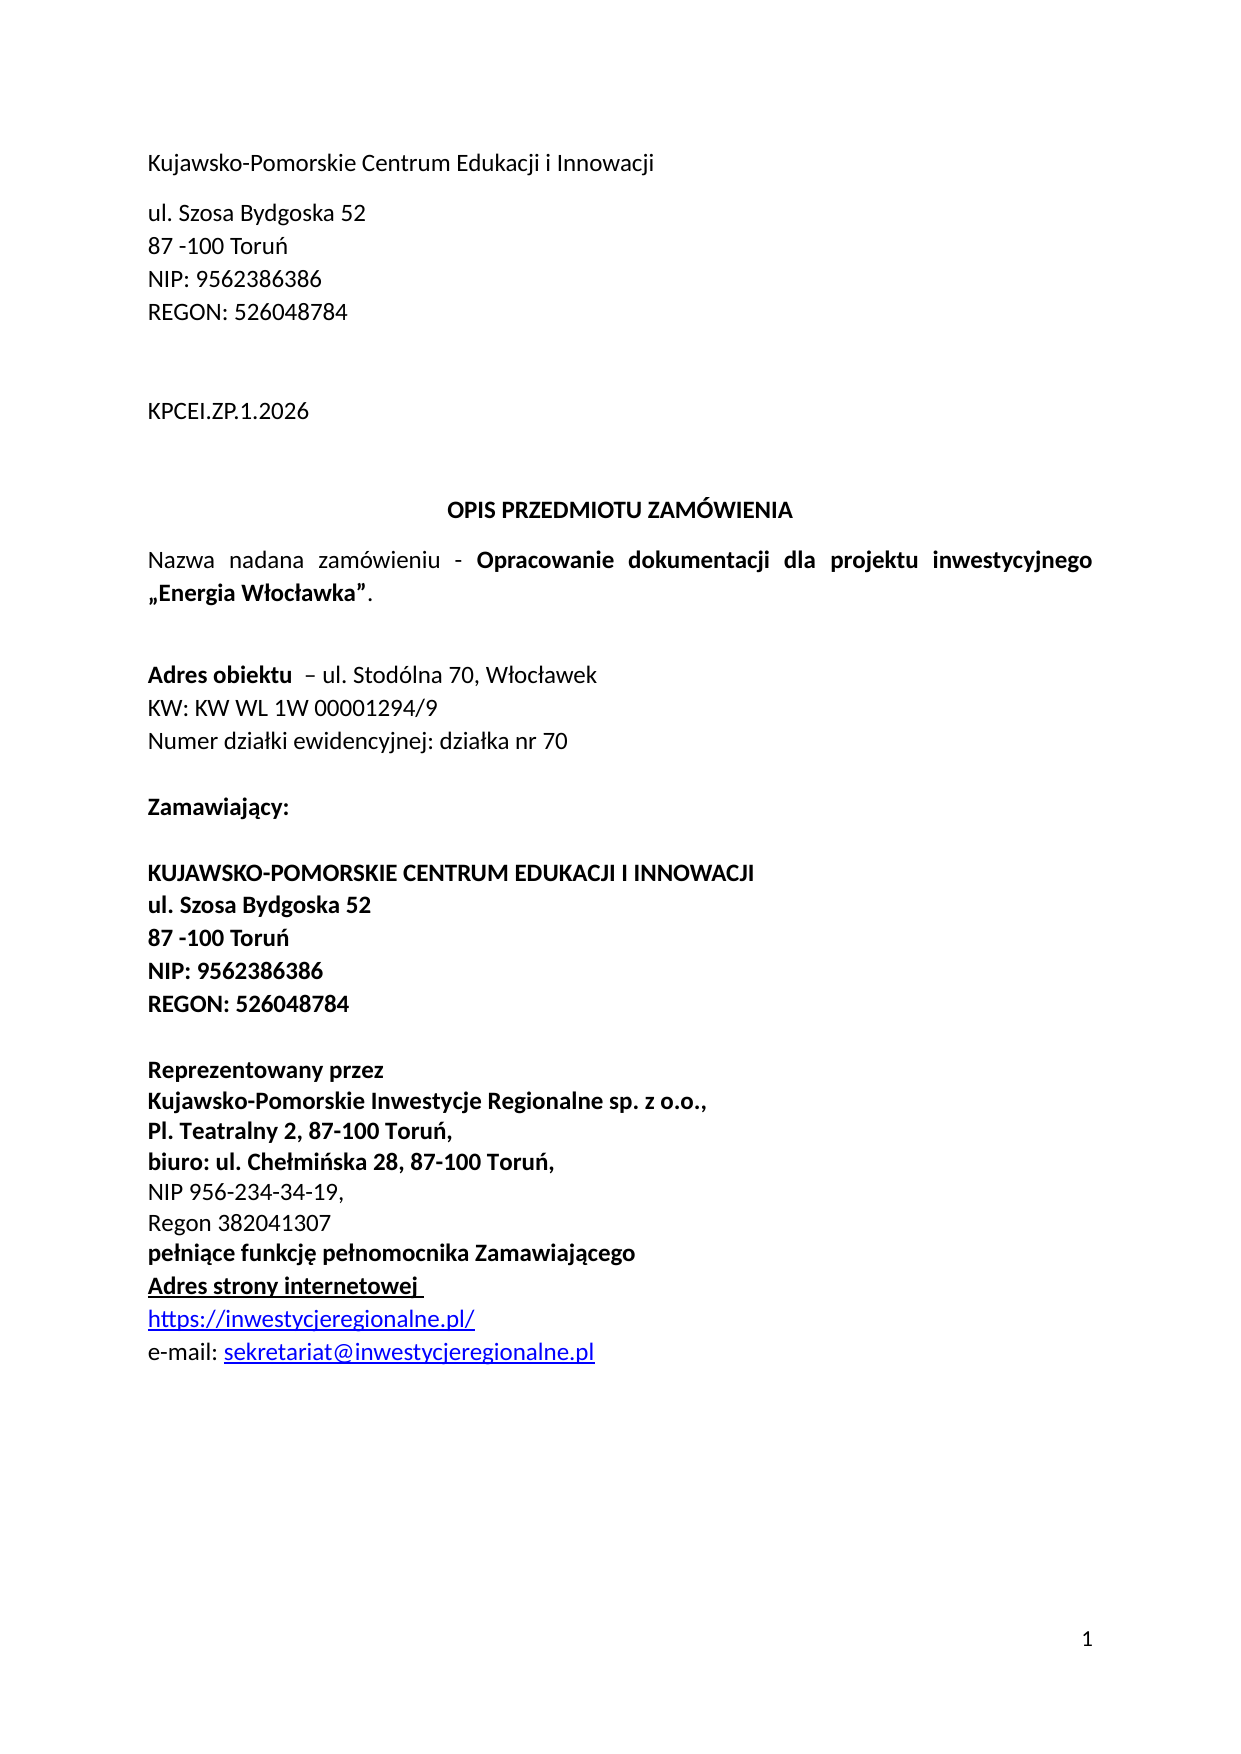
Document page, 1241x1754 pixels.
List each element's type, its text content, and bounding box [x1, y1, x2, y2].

text biuro: ul. Chełmińska 28, 87-100 Toruń, [148, 1146, 1093, 1176]
text Regon 382041307 [148, 1207, 1093, 1237]
text Adres strony internetowej [148, 1270, 1093, 1301]
text Nazwa nadana zamówieniu - Opracowanie dokumentacji dla projektu inwestycyjnego „Energia Włocławka”. [148, 544, 1093, 607]
text ul. Szosa Bydgoska 52 87 -100 Toruń NIP: 9562386386 REGON: 526048784 [148, 197, 1093, 326]
text NIP: 9562386386 [148, 956, 1093, 986]
text Zamawiający: [148, 791, 1093, 821]
text KW: KW WL 1W 00001294/9 [148, 692, 1093, 723]
text https://inwestycjeregionalne.pl/ [148, 1303, 1093, 1334]
text Adres obiektu – ul. Stodólna 70, Włocławek [148, 659, 1093, 690]
text e-mail: sekretariat@inwestycjeregionalne.pl [148, 1336, 1093, 1367]
text OPIS PRZEDMIOTU ZAMÓWIENIA [148, 494, 1093, 525]
text REGON: 526048784 [148, 988, 1093, 1019]
text KUJAWSKO-POMORSKIE CENTRUM EDUKACJI I INNOWACJI [148, 857, 1093, 887]
list pełniące funkcję pełnomocnika Zamawiającego [148, 1237, 1093, 1268]
text Kujawsko-Pomorskie Inwestycje Regionalne sp. z o.o., [148, 1085, 1093, 1115]
text Numer działki ewidencyjnej: działka nr 70 [148, 725, 1093, 756]
text Reprezentowany przez [148, 1054, 1093, 1085]
text 87 -100 Toruń [148, 923, 1093, 953]
text Kujawsko-Pomorskie Centrum Edukacji i Innowacji [148, 148, 1093, 178]
text KPCEI.ZP.1.2026 [148, 395, 1093, 426]
text ul. Szosa Bydgoska 52 [148, 890, 1093, 920]
text NIP 956-234-34-19, [148, 1176, 1093, 1207]
text Pl. Teatralny 2, 87-100 Toruń, [148, 1115, 1093, 1146]
